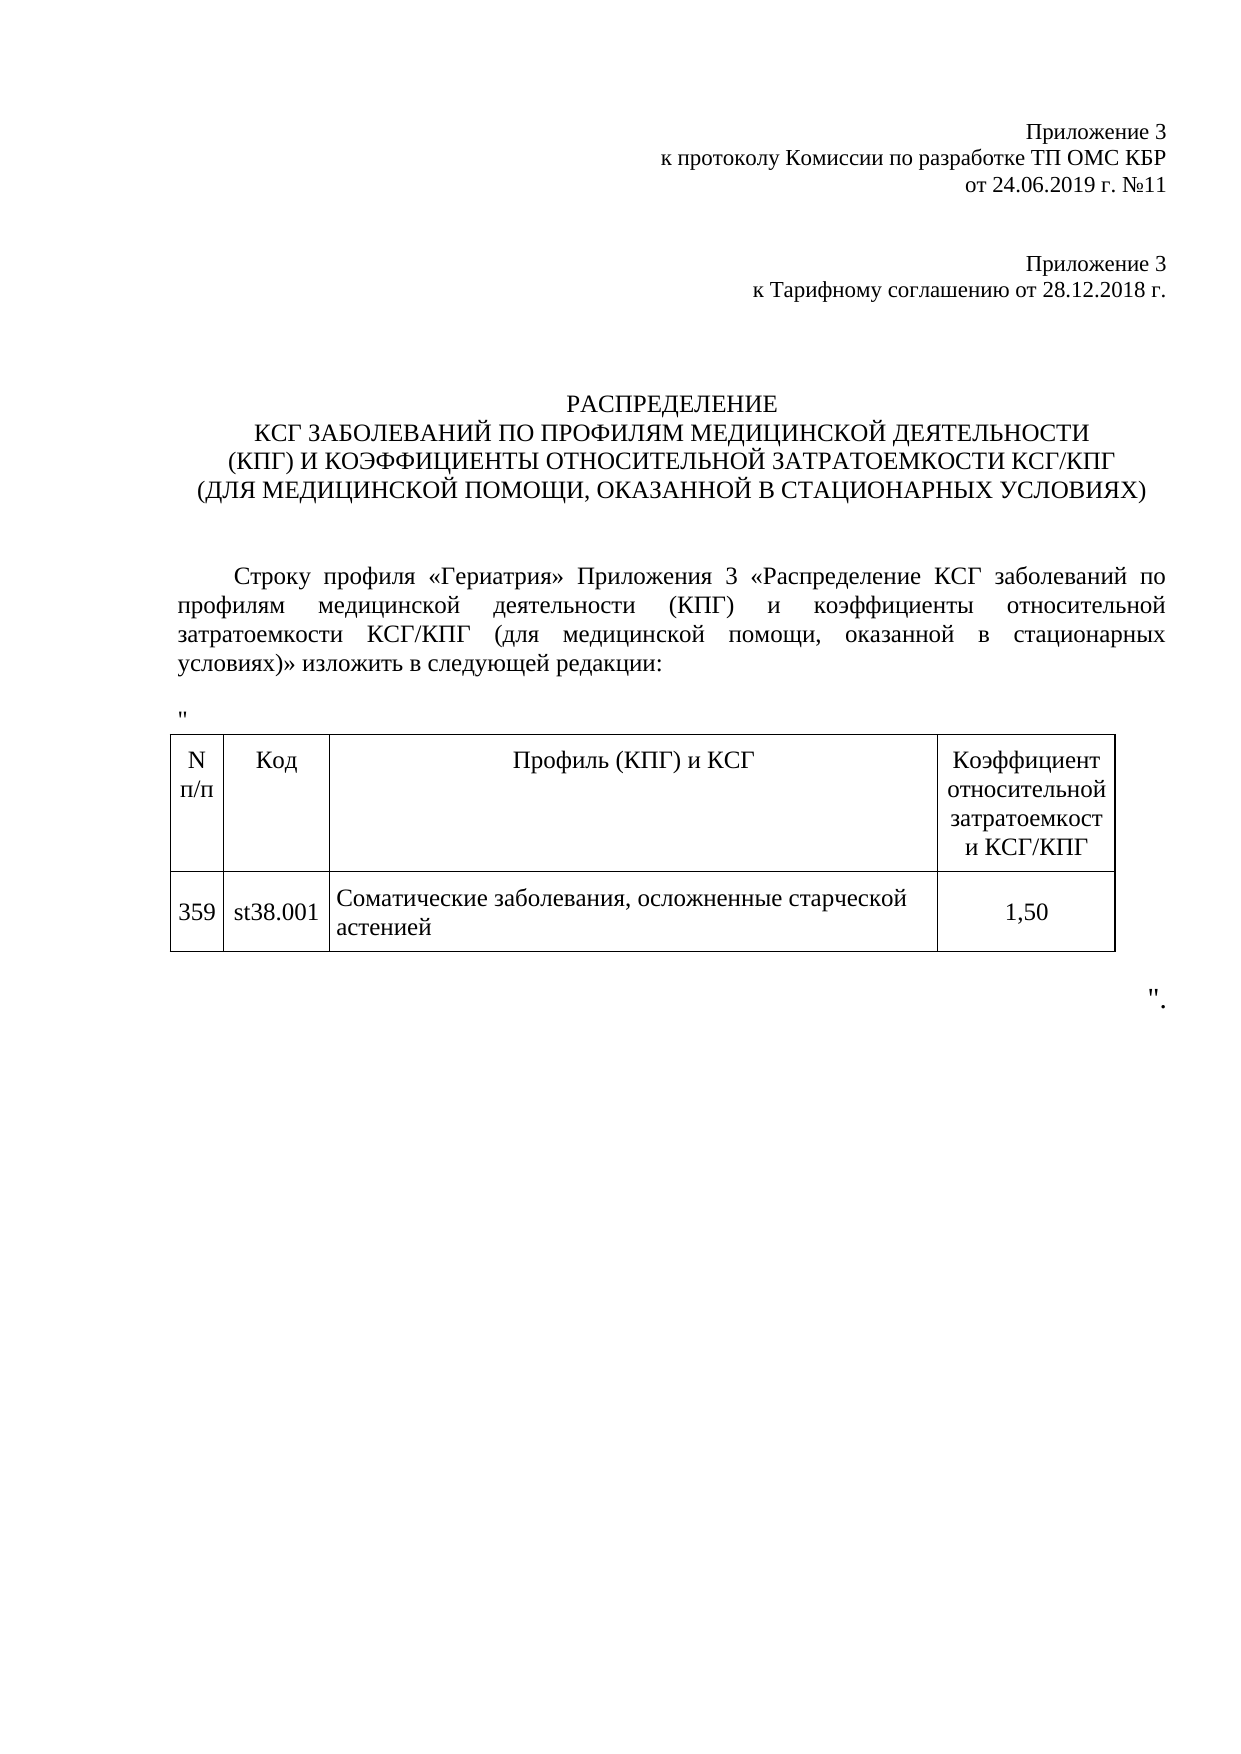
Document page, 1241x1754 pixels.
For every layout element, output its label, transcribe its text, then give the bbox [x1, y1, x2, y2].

text от 24.06.2019 г. №11 [177, 171, 1167, 197]
table_header Коэффициент относительной затратоемкости КСГ/КПГ [938, 735, 1114, 871]
text (КПГ) И КОЭФФИЦИЕНТЫ ОТНОСИТЕЛЬНОЙ ЗАТРАТОЕМКОСТИ КСГ/КПГ [177, 446, 1167, 475]
table_header Профиль (КПГ) и КСГ [330, 735, 937, 871]
table_cell st38.001 [224, 872, 329, 951]
text РАСПРЕДЕЛЕНИЕ [177, 389, 1167, 418]
text (ДЛЯ МЕДИЦИНСКОЙ ПОМОЩИ, ОКАЗАННОЙ В СТАЦИОНАРНЫХ УСЛОВИЯХ) [177, 475, 1167, 504]
table_cell 359 [171, 872, 223, 951]
text Приложение 3 [177, 250, 1167, 276]
text " [177, 705, 1167, 734]
table_header N п/п [171, 735, 223, 871]
text к протоколу Комиссии по разработке ТП ОМС КБР [177, 144, 1167, 171]
text КСГ ЗАБОЛЕВАНИЙ ПО ПРОФИЛЯМ МЕДИЦИНСКОЙ ДЕЯТЕЛЬНОСТИ [177, 418, 1167, 446]
text Приложение 3 [177, 118, 1167, 144]
table_cell 1,50 [938, 872, 1114, 951]
text к Тарифному соглашению от 28.12.2018 г. [177, 276, 1167, 303]
table_header Код [224, 735, 329, 871]
text Строку профиля «Гериатрия» Приложения 3 «Распределение КСГ заболеваний по профилям медицинской деятельности (КПГ) и коэффициенты относительной затратоемкости КСГ/КПГ (для медицинской помощи, оказанной в стационарных условиях)» изложить в следующей редакции: [177, 561, 1167, 676]
text ". [177, 981, 1167, 1015]
table_cell Соматические заболевания, осложненные старческой астенией [330, 872, 937, 951]
